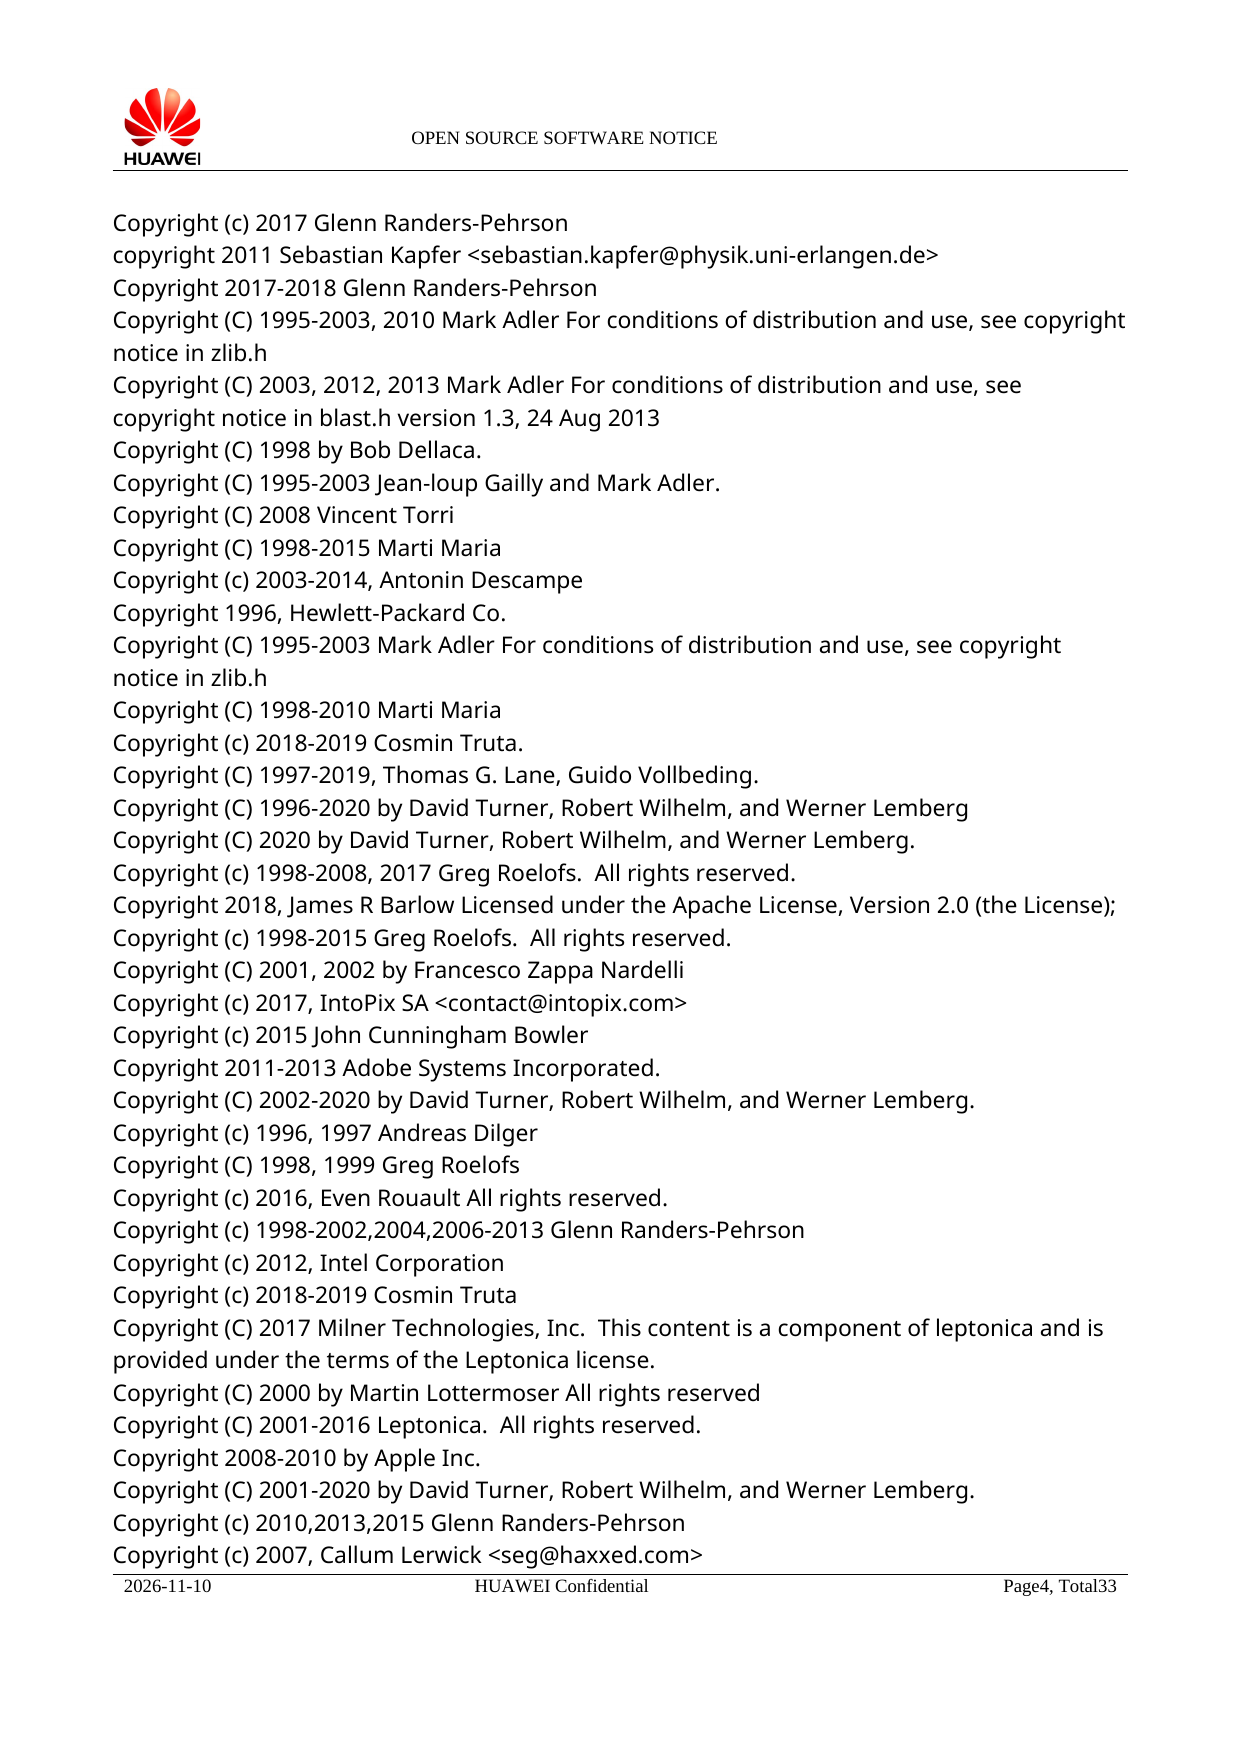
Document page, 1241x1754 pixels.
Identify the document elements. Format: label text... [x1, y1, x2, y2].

picture [124, 88, 201, 165]
